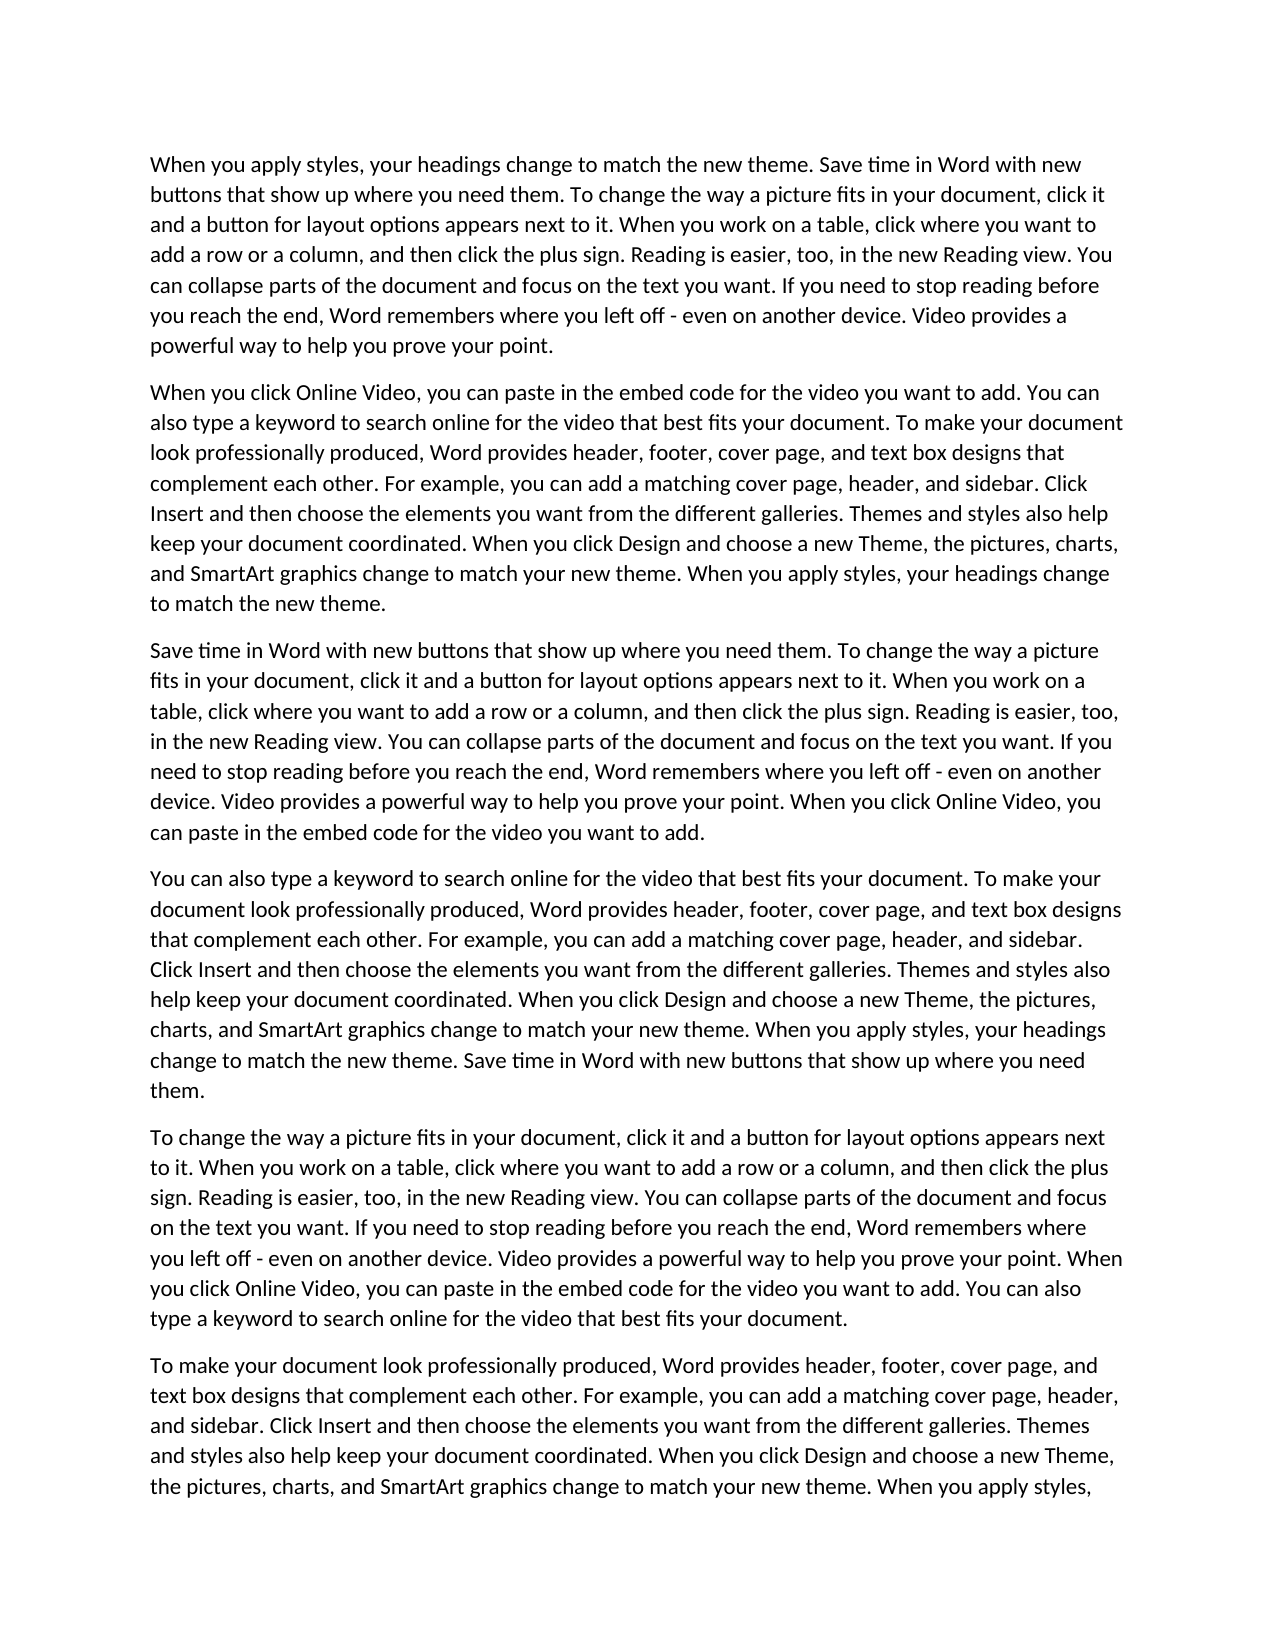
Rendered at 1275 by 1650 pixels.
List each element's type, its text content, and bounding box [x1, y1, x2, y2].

text Save time in Word with new buttons that show up where you need them. To change the way a picture fits in your document, click it and a button for layout options appears next to it. When you work on a table, click where you want to add a row or a column, and then click the plus sign. Reading is easier, too, in the new Reading view. You can collapse parts of the document and focus on the text you want. If you need to stop reading before you reach the end, Word remembers where you left off - even on another device. Video provides a powerful way to help you prove your point. When you click Online Video, you can paste in the embed code for the video you want to add. [150, 636, 1125, 846]
text When you click Online Video, you can paste in the embed code for the video you want to add. You can also type a keyword to search online for the video that best fits your document. To make your document look professionally produced, Word provides header, footer, cover page, and text box designs that complement each other. For example, you can add a matching cover page, header, and sidebar. Click Insert and then choose the elements you want from the different galleries. Themes and styles also help keep your document coordinated. When you click Design and choose a new Theme, the pictures, charts, and SmartArt graphics change to match your new theme. When you apply styles, your headings change to match the new theme. [150, 378, 1125, 618]
text To change the way a picture fits in your document, click it and a button for layout options appears next to it. When you work on a table, click where you want to add a row or a column, and then click the plus sign. Reading is easier, too, in the new Reading view. You can collapse parts of the document and focus on the text you want. If you need to stop reading before you reach the end, Word remembers where you left off - even on another device. Video provides a powerful way to help you prove your point. When you click Online Video, you can paste in the embed code for the video you want to add. You can also type a keyword to search online for the video that best fits your document. [150, 1123, 1125, 1332]
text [150, 1351, 1125, 1500]
text You can also type a keyword to search online for the video that best fits your document. To make your document look professionally produced, Word provides header, footer, cover page, and text box designs that complement each other. For example, you can add a matching cover page, header, and sidebar. Click Insert and then choose the elements you want from the different galleries. Themes and styles also help keep your document coordinated. When you click Design and choose a new Theme, the pictures, charts, and SmartArt graphics change to match your new theme. When you apply styles, your headings change to match the new theme. Save time in Word with new buttons that show up where you need them. [150, 864, 1125, 1104]
text When you apply styles, your headings change to match the new theme. Save time in Word with new buttons that show up where you need them. To change the way a picture fits in your document, click it and a button for layout options appears next to it. When you work on a table, click where you want to add a row or a column, and then click the plus sign. Reading is easier, too, in the new Reading view. You can collapse parts of the document and focus on the text you want. If you need to stop reading before you reach the end, Word remembers where you left off - even on another device. Video provides a powerful way to help you prove your point. [150, 150, 1125, 359]
